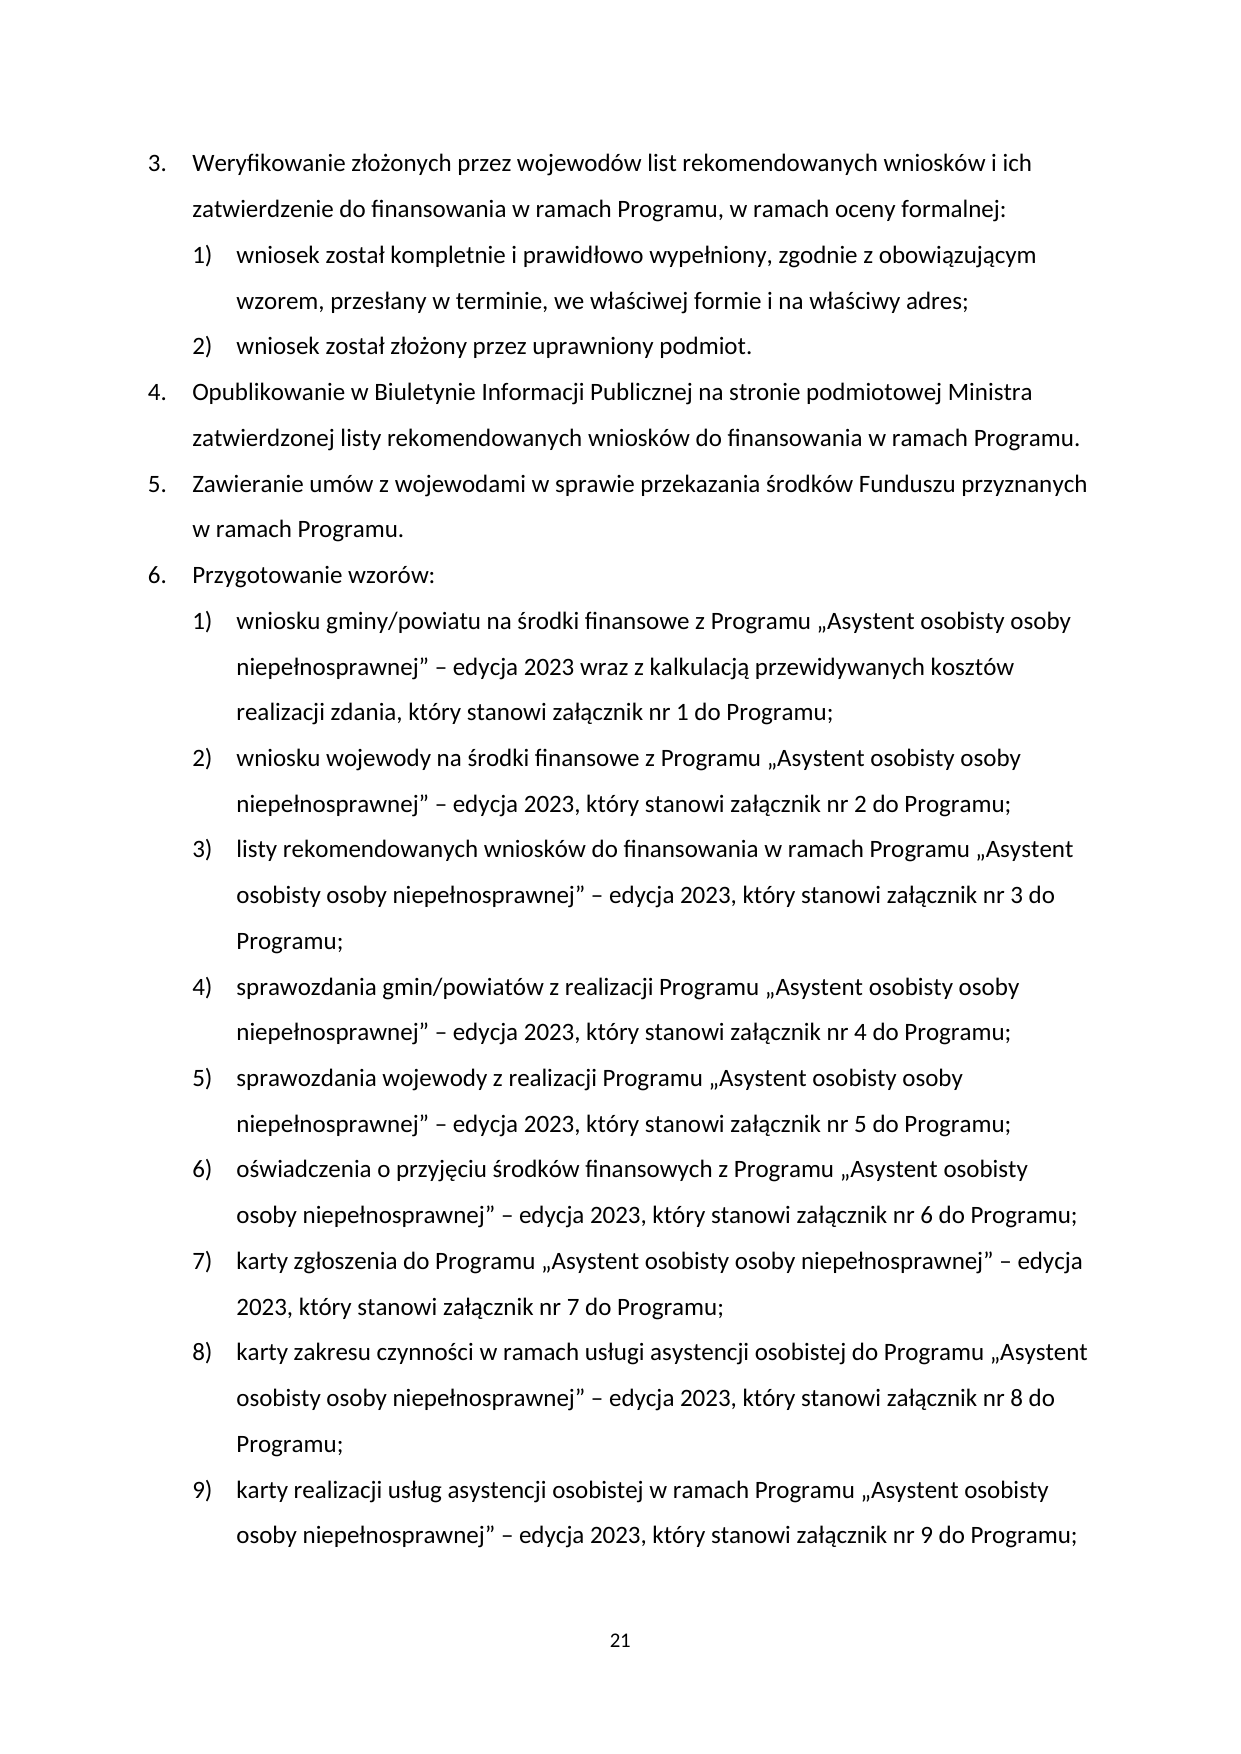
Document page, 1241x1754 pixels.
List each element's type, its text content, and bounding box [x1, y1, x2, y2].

list wniosku gminy/powiatu na środki finansowe z Programu „Asystent osobisty osoby niepełnosprawnej” – edycja 2023 wraz z kalkulacją przewidywanych kosztów realizacji zdania, który stanowi załącznik nr 1 do Programu; [192, 605, 1093, 727]
list sprawozdania gmin/powiatów z realizacji Programu „Asystent osobisty osoby niepełnosprawnej” – edycja 2023, który stanowi załącznik nr 4 do Programu; [192, 971, 1093, 1047]
list Przygotowanie wzorów: [148, 559, 1093, 590]
list karty zakresu czynności w ramach usługi asystencji osobistej do Programu „Asystent osobisty osoby niepełnosprawnej” – edycja 2023, który stanowi załącznik nr 8 do Programu; [192, 1337, 1093, 1458]
list oświadczenia o przyjęciu środków finansowych z Programu „Asystent osobisty osoby niepełnosprawnej” – edycja 2023, który stanowi załącznik nr 6 do Programu; [192, 1154, 1093, 1230]
list listy rekomendowanych wniosków do finansowania w ramach Programu „Asystent osobisty osoby niepełnosprawnej” – edycja 2023, który stanowi załącznik nr 3 do Programu; [192, 833, 1093, 956]
list Weryfikowanie złożonych przez wojewodów list rekomendowanych wniosków i ich zatwierdzenie do finansowania w ramach Programu, w ramach oceny formalnej: [148, 148, 1093, 224]
list wniosku wojewody na środki finansowe z Programu „Asystent osobisty osoby niepełnosprawnej” – edycja 2023, który stanowi załącznik nr 2 do Programu; [192, 742, 1093, 818]
list Opublikowanie w Biuletynie Informacji Publicznej na stronie podmiotowej Ministra zatwierdzonej listy rekomendowanych wniosków do finansowania w ramach Programu. [148, 376, 1093, 452]
list karty realizacji usług asystencji osobistej w ramach Programu „Asystent osobisty osoby niepełnosprawnej” – edycja 2023, który stanowi załącznik nr 9 do Programu; [192, 1474, 1093, 1550]
list wniosek został kompletnie i prawidłowo wypełniony, zgodnie z obowiązującym wzorem, przesłany w terminie, we właściwej formie i na właściwy adres; [192, 239, 1093, 315]
list sprawozdania wojewody z realizacji Programu „Asystent osobisty osoby niepełnosprawnej” – edycja 2023, który stanowi załącznik nr 5 do Programu; [192, 1062, 1093, 1138]
list karty zgłoszenia do Programu „Asystent osobisty osoby niepełnosprawnej” – edycja 2023, który stanowi załącznik nr 7 do Programu; [192, 1245, 1093, 1321]
list wniosek został złożony przez uprawniony podmiot. [192, 331, 1093, 361]
list Zawieranie umów z wojewodami w sprawie przekazania środków Funduszu przyznanych w ramach Programu. [148, 468, 1093, 544]
